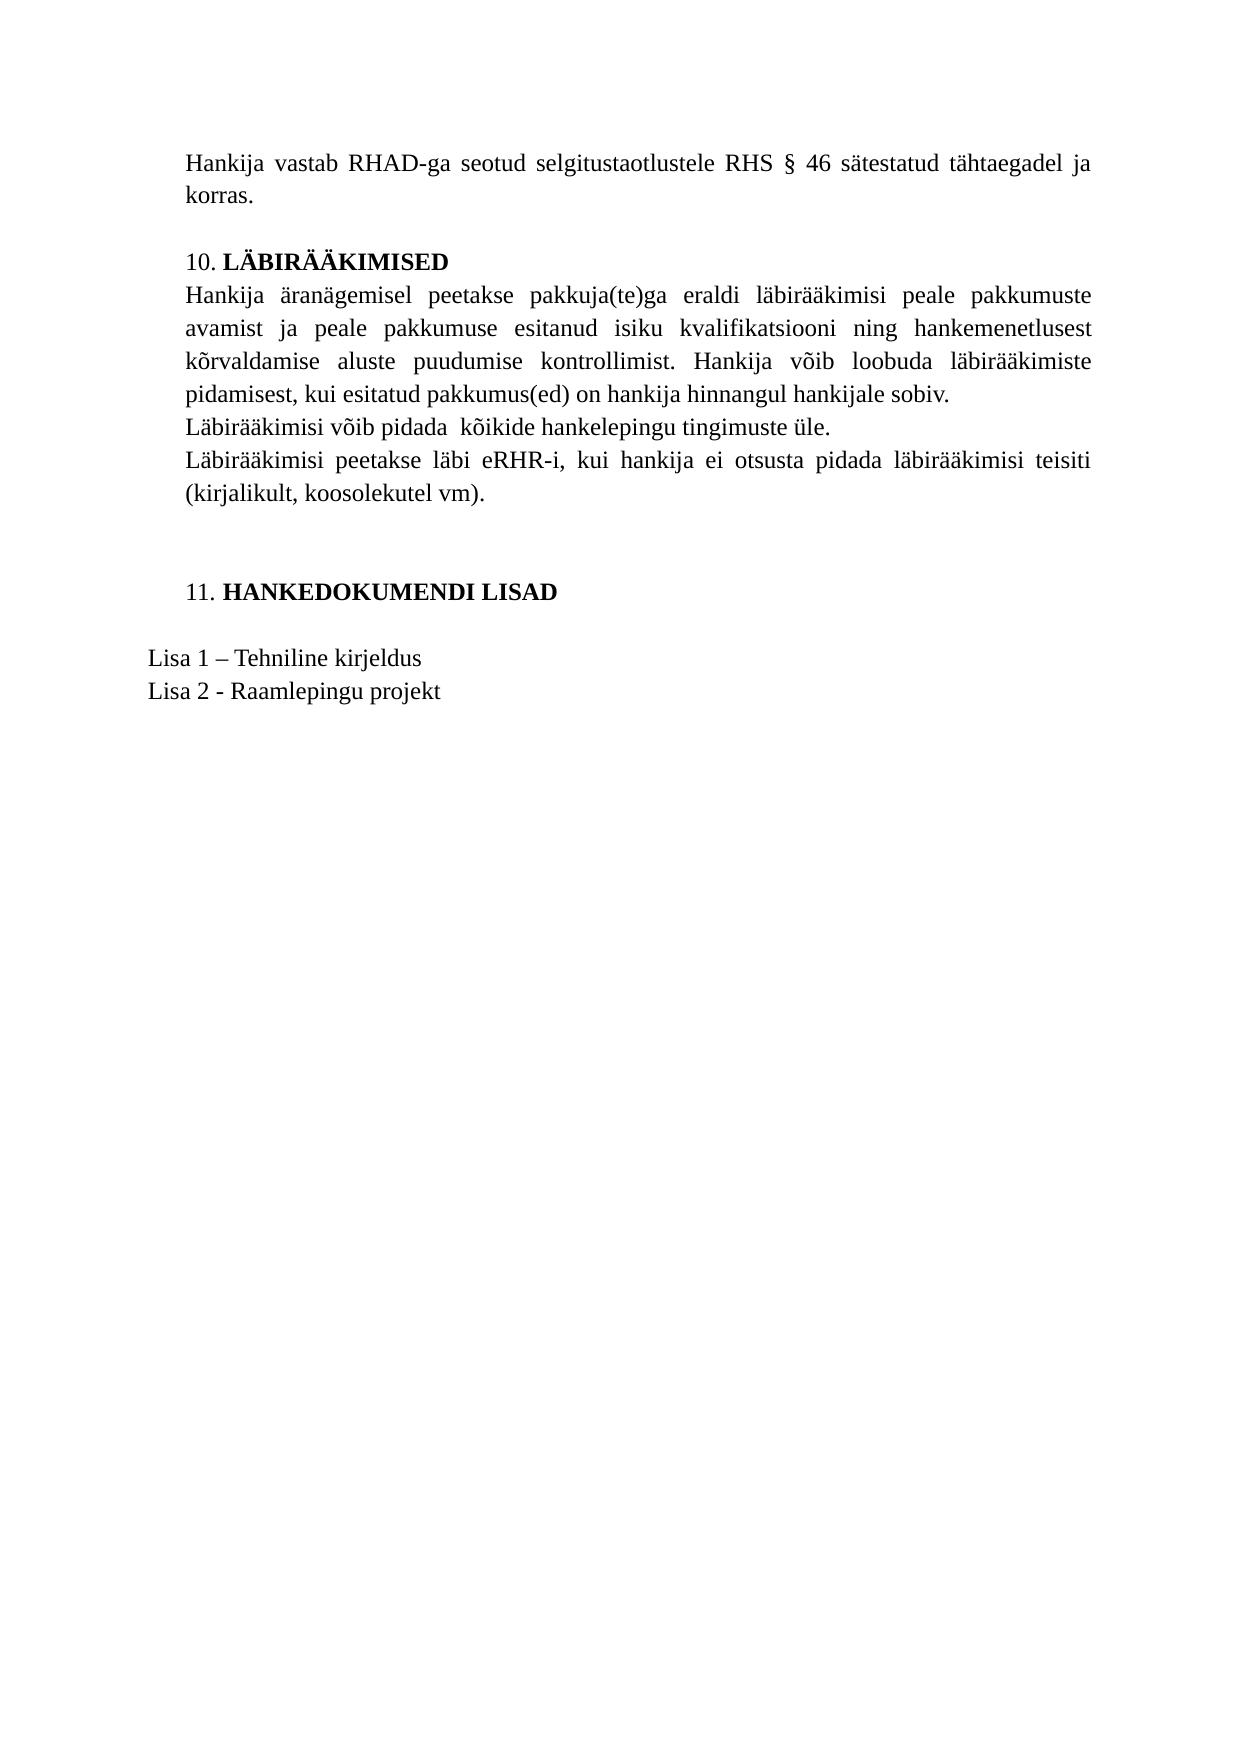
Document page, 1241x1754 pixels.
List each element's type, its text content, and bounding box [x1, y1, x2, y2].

text Lisa 1 – Tehniline kirjeldus [148, 643, 1093, 672]
list HANKEDOKUMENDI LISAD [185, 577, 1093, 606]
text Hankija vastab RHAD-ga seotud selgitustaotlustele RHS § 46 sätestatud tähtaegadel ja korras. [185, 148, 1093, 209]
text Hankija äranägemisel peetakse pakkuja(te)ga eraldi läbirääkimisi peale pakkumuste avamist ja peale pakkumuse esitanud isiku kvalifikatsiooni ning hankemenetlusest kõrvaldamise aluste puudumise kontrollimist. Hankija võib loobuda läbirääkimiste pidamisest, kui esitatud pakkumus(ed) on hankija hinnangul hankijale sobiv. [185, 280, 1093, 407]
text Läbirääkimisi võib pidada kõikide hankelepingu tingimuste üle. [185, 412, 1093, 441]
text Läbirääkimisi peetakse läbi eRHR-i, kui hankija ei otsusta pidada läbirääkimisi teisiti (kirjalikult, koosolekutel vm). [185, 445, 1093, 507]
text Lisa 2 - Raamlepingu projekt [148, 676, 1093, 705]
list LÄBIRÄÄKIMISED [185, 247, 1093, 275]
